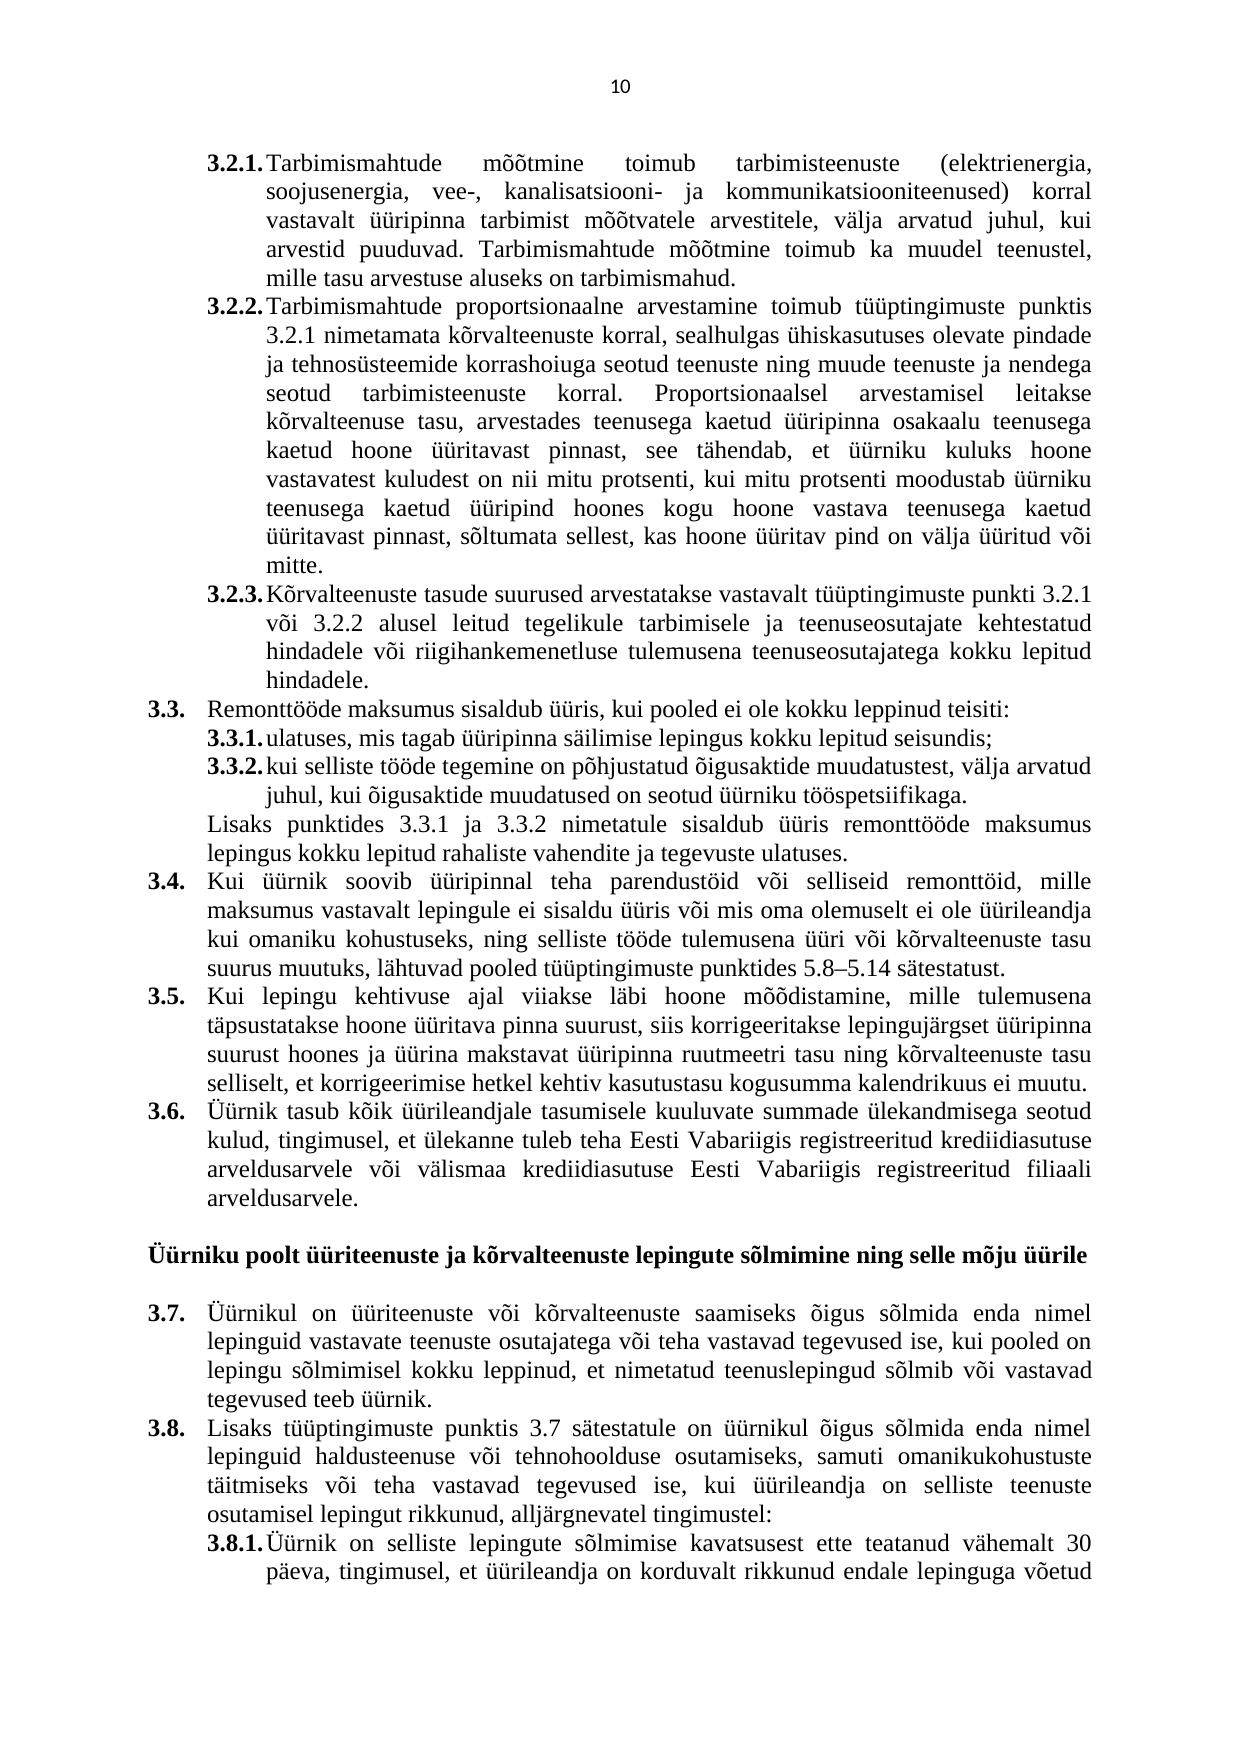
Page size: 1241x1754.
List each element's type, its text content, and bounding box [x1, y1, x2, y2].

list ulatuses, mis tagab üüripinna säilimise lepingus kokku lepitud seisundis; [207, 723, 1092, 751]
list Üürnik tasub kõik üürileandjale tasumisele kuuluvate summade ülekandmisega seotud kulud, tingimusel, et ülekanne tuleb teha Eesti Vabariigis registreeritud krediidiasutuse arveldusarvele või välismaa krediidiasutuse Eesti Vabariigis registreeritud filiaali arveldusarvele. [148, 1096, 1092, 1211]
list Kui lepingu kehtivuse ajal viiakse läbi hoone mõõdistamine, mille tulemusena täpsustatakse hoone üüritava pinna suurust, siis korrigeeritakse lepingujärgset üüripinna suurust hoones ja üürina makstavat üüripinna ruutmeetri tasu ning kõrvalteenuste tasu selliselt, et korrigeerimise hetkel kehtiv kasutustasu kogusumma kalendrikuus ei muutu. [148, 981, 1092, 1096]
list Tarbimismahtude proportsionaalne arvestamine toimub tüüptingimuste punktis 3.2.1 nimetamata kõrvalteenuste korral, sealhulgas ühiskasutuses olevate pindade ja tehnosüsteemide korrashoiuga seotud teenuste ning muude teenuste ja nendega seotud tarbimisteenuste korral. Proportsionaalsel arvestamisel leitakse kõrvalteenuse tasu, arvestades teenusega kaetud üüripinna osakaalu teenusega kaetud hoone üüritavast pinnast, see tähendab, et üürniku kuluks hoone vastavatest kuludest on nii mitu protsenti, kui mitu protsenti moodustab üürniku teenusega kaetud üüripind hoones kogu hoone vastava teenusega kaetud üüritavast pinnast, sõltumata sellest, kas hoone üüritav pind on välja üüritud või mitte. [207, 291, 1092, 579]
list Kõrvalteenuste tasude suurused arvestatakse vastavalt tüüptingimuste punkti 3.2.1 või 3.2.2 alusel leitud tegelikule tarbimisele ja teenuseosutajate kehtestatud hindadele või riigihankemenetluse tulemusena teenuseosutajatega kokku lepitud hindadele. [207, 579, 1092, 694]
list Kui üürnik soovib üüripinnal teha parendustöid või selliseid remonttöid, mille maksumus vastavalt lepingule ei sisaldu üüris või mis oma olemuselt ei ole üürileandja kui omaniku kohustuseks, ning selliste tööde tulemusena üüri või kõrvalteenuste tasu suurus muutuks, lähtuvad pooled tüüptingimuste punktides 5.8–5.14 sätestatust. [148, 866, 1092, 981]
list Tarbimismahtude mõõtmine toimub tarbimisteenuste (elektrienergia, soojusenergia, vee-, kanalisatsiooni- ja kommunikatsiooniteenused) korral vastavalt üüripinna tarbimist mõõtvatele arvestitele, välja arvatud juhul, kui arvestid puuduvad. Tarbimismahtude mõõtmine toimub ka muudel teenustel, mille tasu arvestuse aluseks on tarbimismahud. [207, 148, 1092, 291]
text Lisaks punktides 3.3.1 ja 3.3.2 nimetatule sisaldub üüris remonttööde maksumus lepingus kokku lepitud rahaliste vahendite ja tegevuste ulatuses. [207, 809, 1092, 866]
list Üürnikul on üüriteenuste või kõrvalteenuste saamiseks õigus sõlmida enda nimel lepinguid vastavate teenuste osutajatega või teha vastavad tegevused ise, kui pooled on lepingu sõlmimisel kokku leppinud, et nimetatud teenuslepingud sõlmib või vastavad tegevused teeb üürnik. [148, 1298, 1092, 1413]
list kui selliste tööde tegemine on põhjustatud õigusaktide muudatustest, välja arvatud juhul, kui õigusaktide muudatused on seotud üürniku tööspetsiifikaga. [207, 751, 1092, 809]
list Lisaks tüüptingimuste punktis 3.7 sätestatule on üürnikul õigus sõlmida enda nimel lepinguid haldusteenuse või tehnohoolduse osutamiseks, samuti omanikukohustuste täitmiseks või teha vastavad tegevused ise, kui üürileandja on selliste teenuste osutamisel lepingut rikkunud, alljärgnevatel tingimustel: [148, 1413, 1092, 1528]
text Üürniku poolt üüriteenuste ja kõrvalteenuste lepingute sõlmimine ning selle mõju üürile [148, 1240, 1092, 1269]
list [207, 1528, 1092, 1585]
list Remonttööde maksumus sisaldub üüris, kui pooled ei ole kokku leppinud teisiti: [148, 694, 1092, 723]
